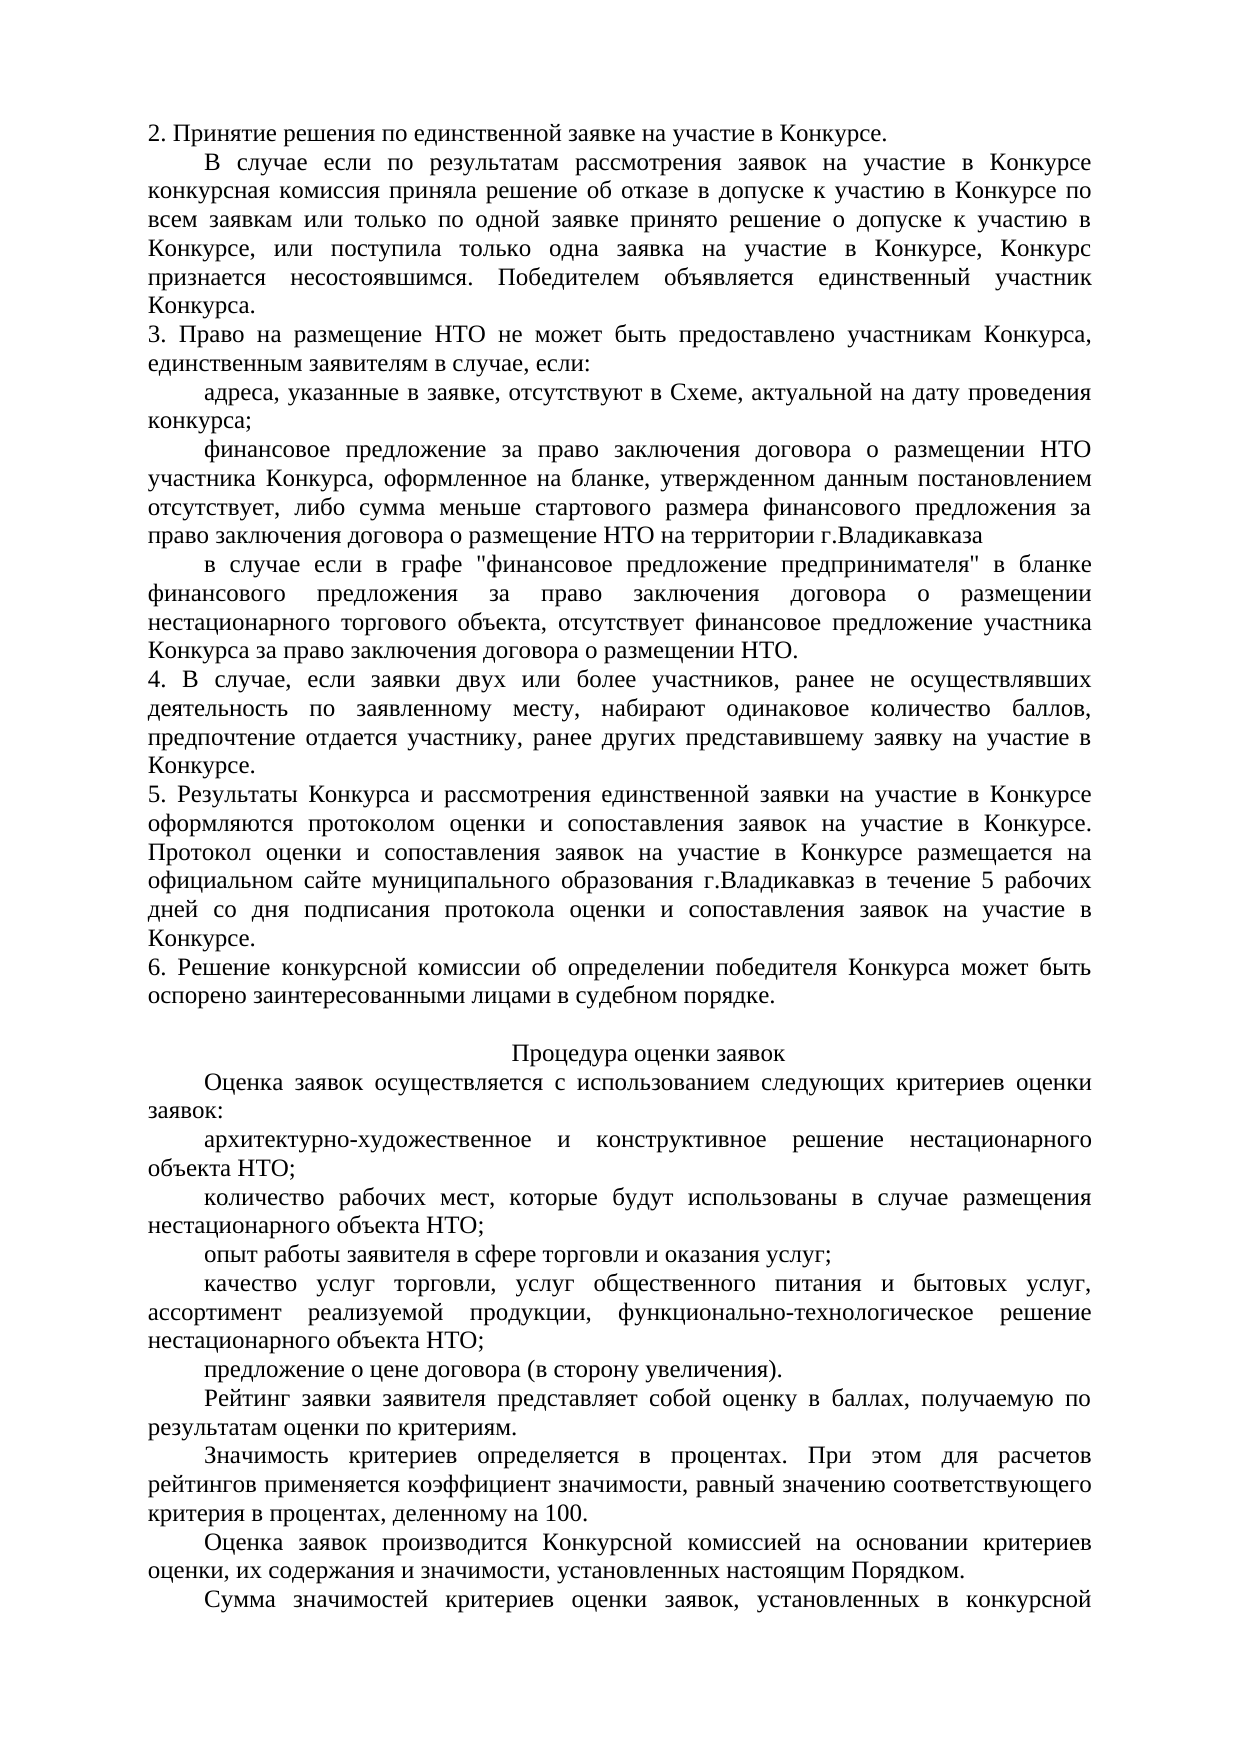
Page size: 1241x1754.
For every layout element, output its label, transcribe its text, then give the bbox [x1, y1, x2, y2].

text 2. Принятие решения по единственной заявке на участие в Конкурсе. [148, 118, 1092, 147]
text архитектурно-художественное и конструктивное решение нестационарного объекта НТО; [148, 1124, 1092, 1182]
text предложение о цене договора (в сторону увеличения). [148, 1354, 1092, 1383]
text качество услуг торговли, услуг общественного питания и бытовых услуг, ассортимент реализуемой продукции, функционально-технологическое решение нестационарного объекта НТО; [148, 1268, 1092, 1354]
text в случае если в графе "финансовое предложение предпринимателя" в бланке финансового предложения за право заключения договора о размещении нестационарного торгового объекта, отсутствует финансовое предложение участника Конкурса за право заключения договора о размещении НТО. [148, 549, 1092, 664]
text 4. В случае, если заявки двух или более участников, ранее не осуществлявших деятельность по заявленному месту, набирают одинаковое количество баллов, предпочтение отдается участнику, ранее других представившему заявку на участие в Конкурсе. [148, 664, 1092, 779]
text 3. Право на размещение НТО не может быть предоставлено участникам Конкурса, единственным заявителям в случае, если: [148, 319, 1092, 377]
text Оценка заявок производится Конкурсной комиссией на основании критериев оценки, их содержания и значимости, установленных настоящим Порядком. [148, 1527, 1092, 1584]
text финансовое предложение за право заключения договора о размещении НТО участника Конкурса, оформленное на бланке, утвержденном данным постановлением отсутствует, либо сумма меньше стартового размера финансового предложения за право заключения договора о размещение НТО на территории г.Владикавказа [148, 434, 1092, 549]
text Значимость критериев определяется в процентах. При этом для расчетов рейтингов применяется коэффициент значимости, равный значению соответствующего критерия в процентах, деленному на 100. [148, 1441, 1092, 1527]
text В случае если по результатам рассмотрения заявок на участие в Конкурсе конкурсная комиссия приняла решение об отказе в допуске к участию в Конкурсе по всем заявкам или только по одной заявке принято решение о допуске к участию в Конкурсе, или поступила только одна заявка на участие в Конкурсе, Конкурс признается несостоявшимся. Победителем объявляется единственный участник Конкурса. [148, 147, 1092, 319]
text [148, 1584, 1092, 1613]
text количество рабочих мест, которые будут использованы в случае размещения нестационарного объекта НТО; [148, 1182, 1092, 1239]
text адреса, указанные в заявке, отсутствуют в Схеме, актуальной на дату проведения конкурса; [148, 377, 1092, 434]
text 6. Решение конкурсной комиссии об определении победителя Конкурса может быть оспорено заинтересованными лицами в судебном порядке. [148, 952, 1092, 1009]
text Рейтинг заявки заявителя представляет собой оценку в баллах, получаемую по результатам оценки по критериям. [148, 1383, 1092, 1441]
text Процедура оценки заявок [148, 1038, 1092, 1067]
text опыт работы заявителя в сфере торговли и оказания услуг; [148, 1239, 1092, 1268]
text 5. Результаты Конкурса и рассмотрения единственной заявки на участие в Конкурсе оформляются протоколом оценки и сопоставления заявок на участие в Конкурсе. Протокол оценки и сопоставления заявок на участие в Конкурсе размещается на официальном сайте муниципального образования г.Владикавказ в течение 5 рабочих дней со дня подписания протокола оценки и сопоставления заявок на участие в Конкурсе. [148, 779, 1092, 952]
text Оценка заявок осуществляется с использованием следующих критериев оценки заявок: [148, 1067, 1092, 1124]
